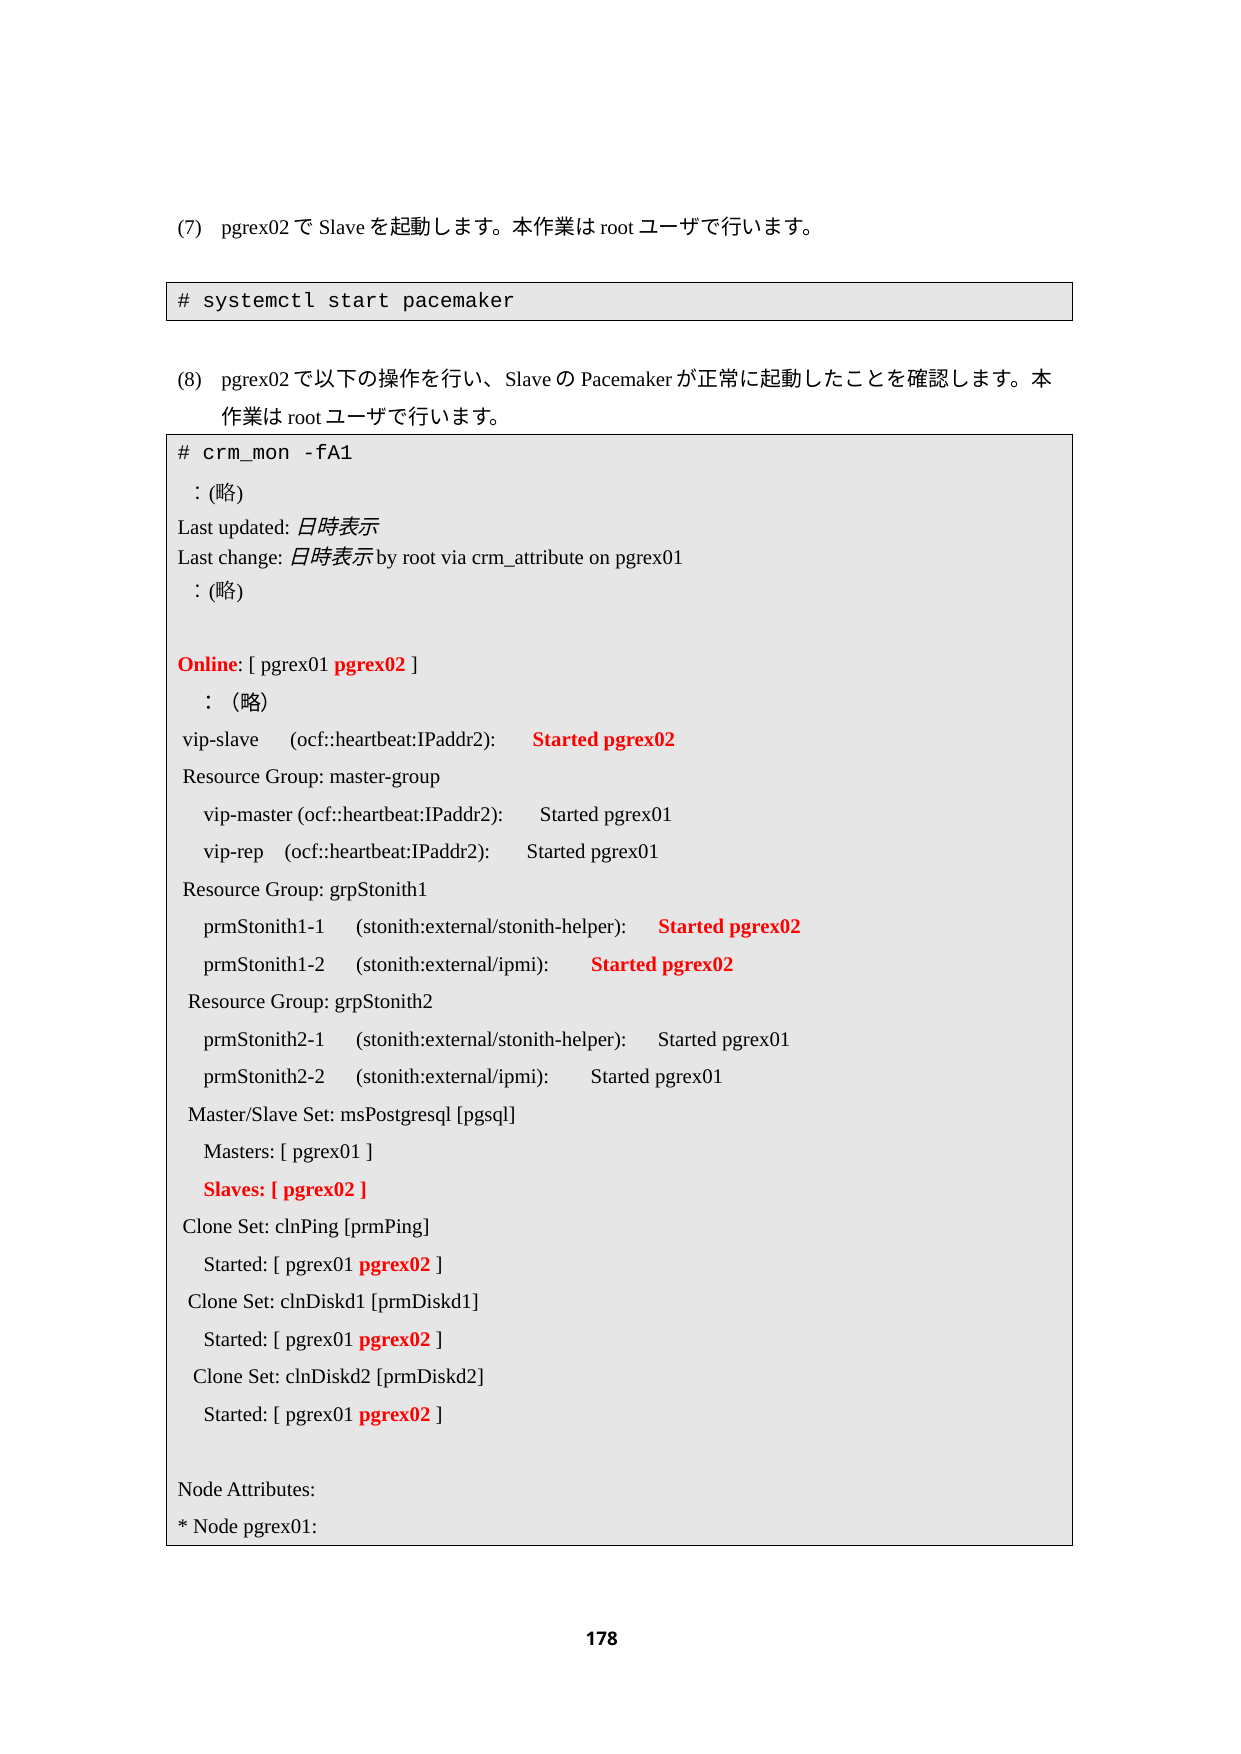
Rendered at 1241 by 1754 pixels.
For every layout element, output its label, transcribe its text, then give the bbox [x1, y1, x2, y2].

list pgrex02で以下の操作を行い、SlaveのPacemakerが正常に起動したことを確認します。本作業はrootユーザで行います。 [177, 359, 1054, 434]
list pgrex02でSlaveを起動します。本作業はrootユーザで行います。 [177, 207, 1054, 244]
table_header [167, 435, 1072, 1545]
table_header # systemctl start pacemaker [167, 283, 1072, 320]
